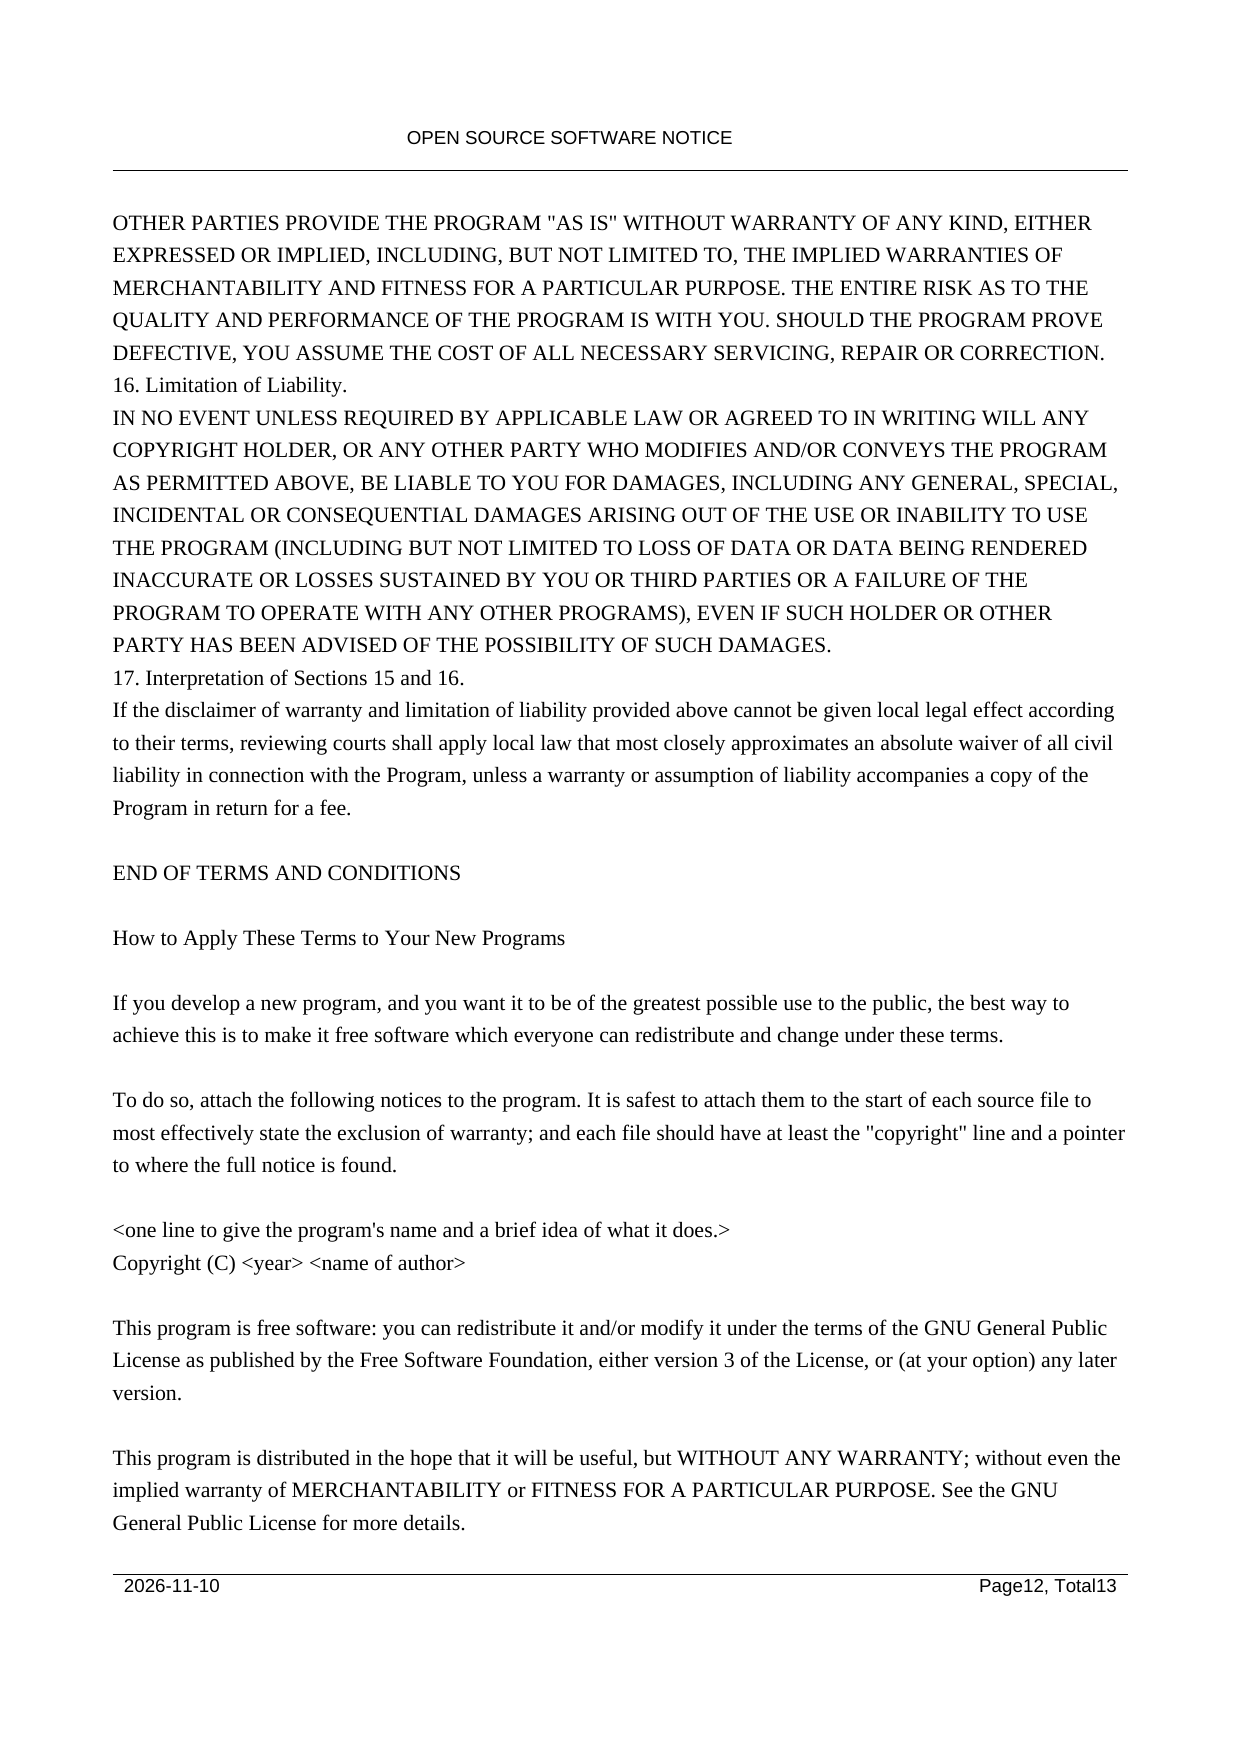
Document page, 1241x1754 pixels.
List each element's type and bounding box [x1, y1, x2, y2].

text [112, 206, 1128, 1539]
